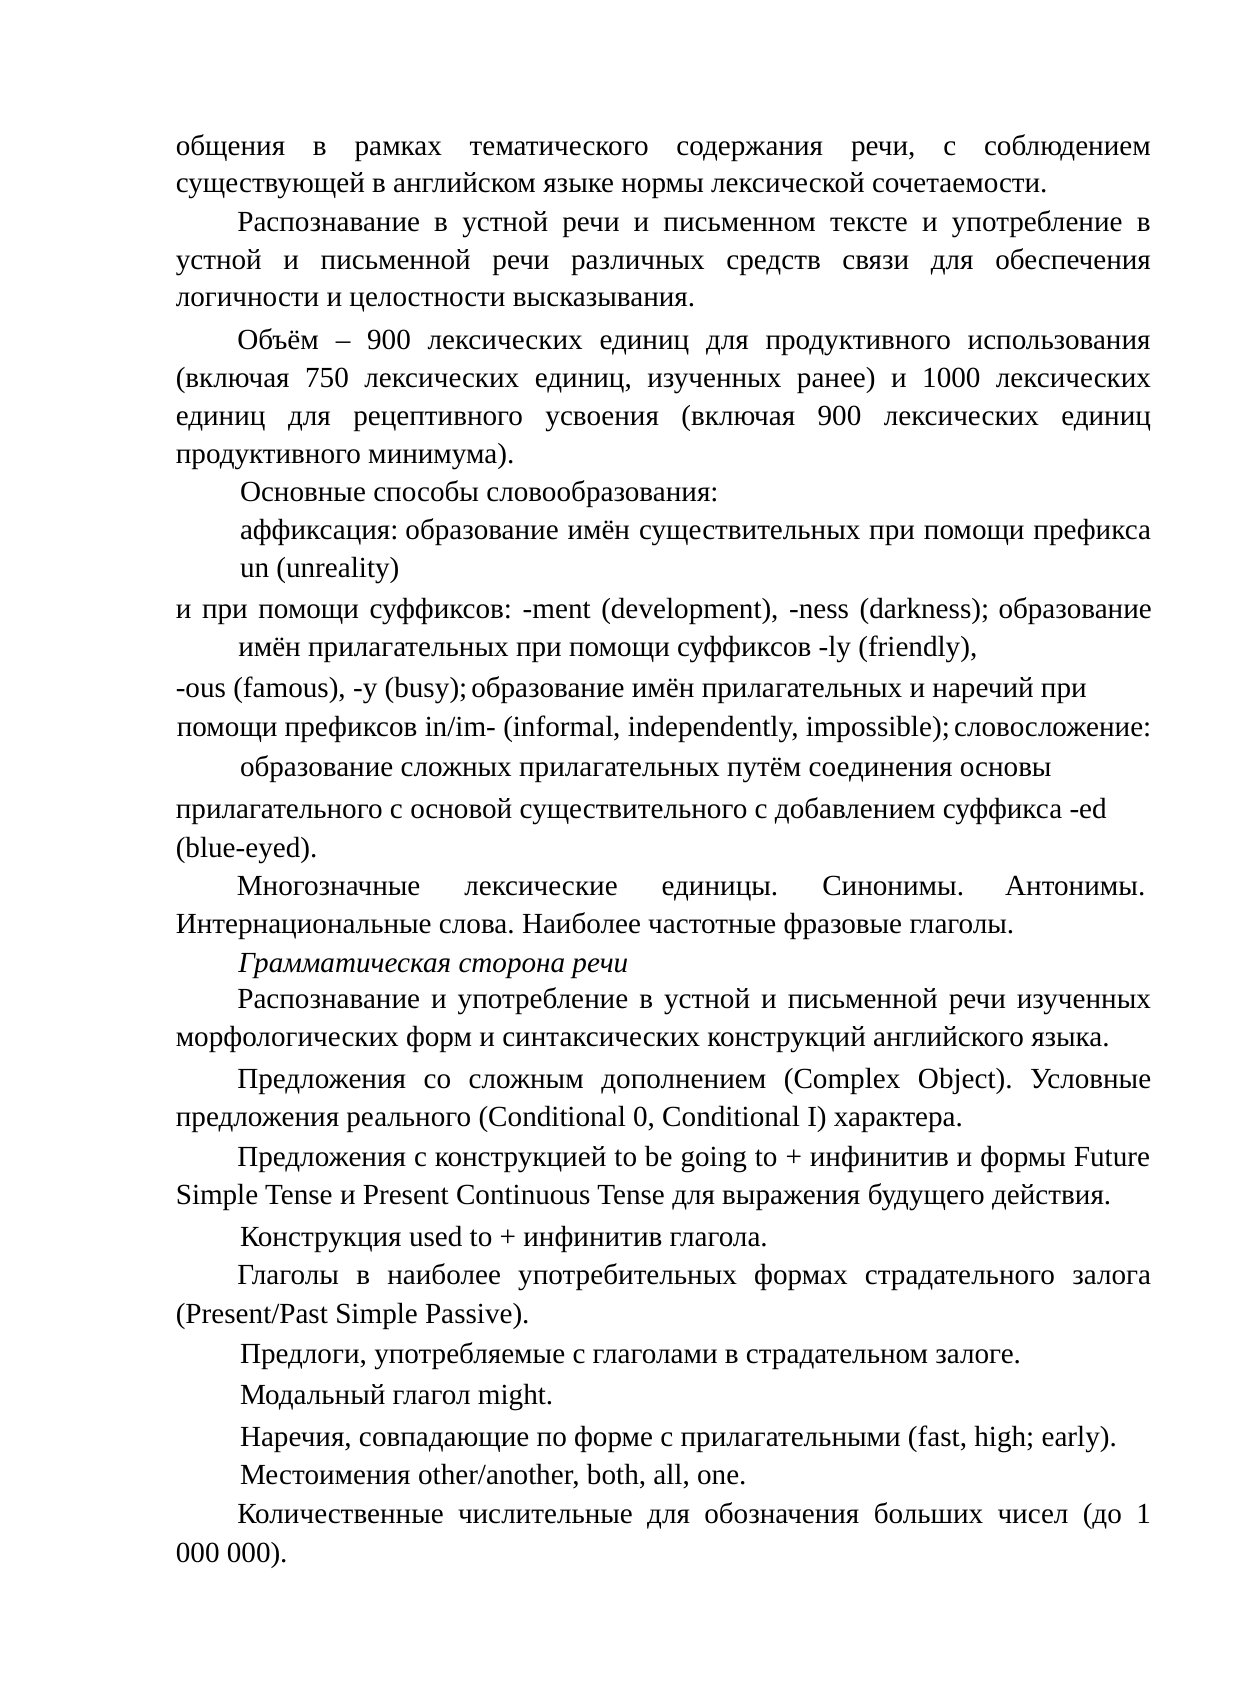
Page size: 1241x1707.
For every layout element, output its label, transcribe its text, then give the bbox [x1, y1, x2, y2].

subtitle Грамматическая сторона речи [238, 945, 1152, 978]
text Предлоги, употребляемые с глаголами в страдательном залоге. [240, 1336, 1152, 1369]
text Предложения со сложным дополнением (Complex Object). Условные предложения реального (Conditional 0, Conditional I) характера. [176, 1061, 1152, 1132]
text образование сложных прилагательных путём соединения основы [240, 749, 1152, 782]
text Основные способы словообразования: [240, 474, 1152, 508]
text и при помощи суффиксов: -ment (development), -ness (darkness); образование имён прилагательных при помощи суффиксов -ly (friendly), [176, 591, 1152, 663]
text Предложения с конструкцией to be going to + инфинитив и формы Future Simple Tense и Present Continuous Tense для выражения будущего действия. [176, 1139, 1152, 1211]
text Многозначные лексические единицы. Синонимы. Антонимы. [177, 868, 1152, 902]
text Количественные числительные для обозначения больших чисел (до 1 000 000). [176, 1496, 1152, 1569]
text -ous (famous), -y (busy); образование имён прилагательных и наречий при помощи префиксов in/im- (informal, independently, impossible); словосложение: [176, 670, 1152, 744]
text Интернациональные слова. Наиболее частотные фразовые глаголы. [176, 907, 1152, 940]
text Глаголы в наиболее употребительных формах страдательного залога (Present/Past Simple Passive). [176, 1257, 1152, 1331]
text Распознавание и употребление в устной и письменной речи изученных морфологических форм и синтаксических конструкций английского языка. [176, 982, 1152, 1053]
text прилагательного с основой существительного с добавлением суффикса -ed [176, 791, 1152, 825]
text Местоимения other/another, both, all, one. [240, 1457, 1152, 1491]
text (blue-eyed). [176, 830, 1152, 863]
text аффиксация: образование имён существительных при помощи префикса un (unreality) [240, 512, 1152, 584]
text Распознавание в устной речи и письменном тексте и употребление в устной и письменной речи различных средств связи для обеспечения логичности и целостности высказывания. [176, 204, 1152, 313]
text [176, 128, 1152, 199]
text Объём – 900 лексических единиц для продуктивного использования (включая 750 лексических единиц, изученных ранее) и 1000 лексических единиц для рецептивного усвоения (включая 900 лексических единиц продуктивного минимума). [176, 322, 1152, 469]
text Модальный глагол might. [240, 1377, 1152, 1411]
text Наречия, совпадающие по форме с прилагательными (fast, high; early). [240, 1419, 1152, 1453]
text Конструкция used to + инфинитив глагола. [240, 1219, 1152, 1252]
